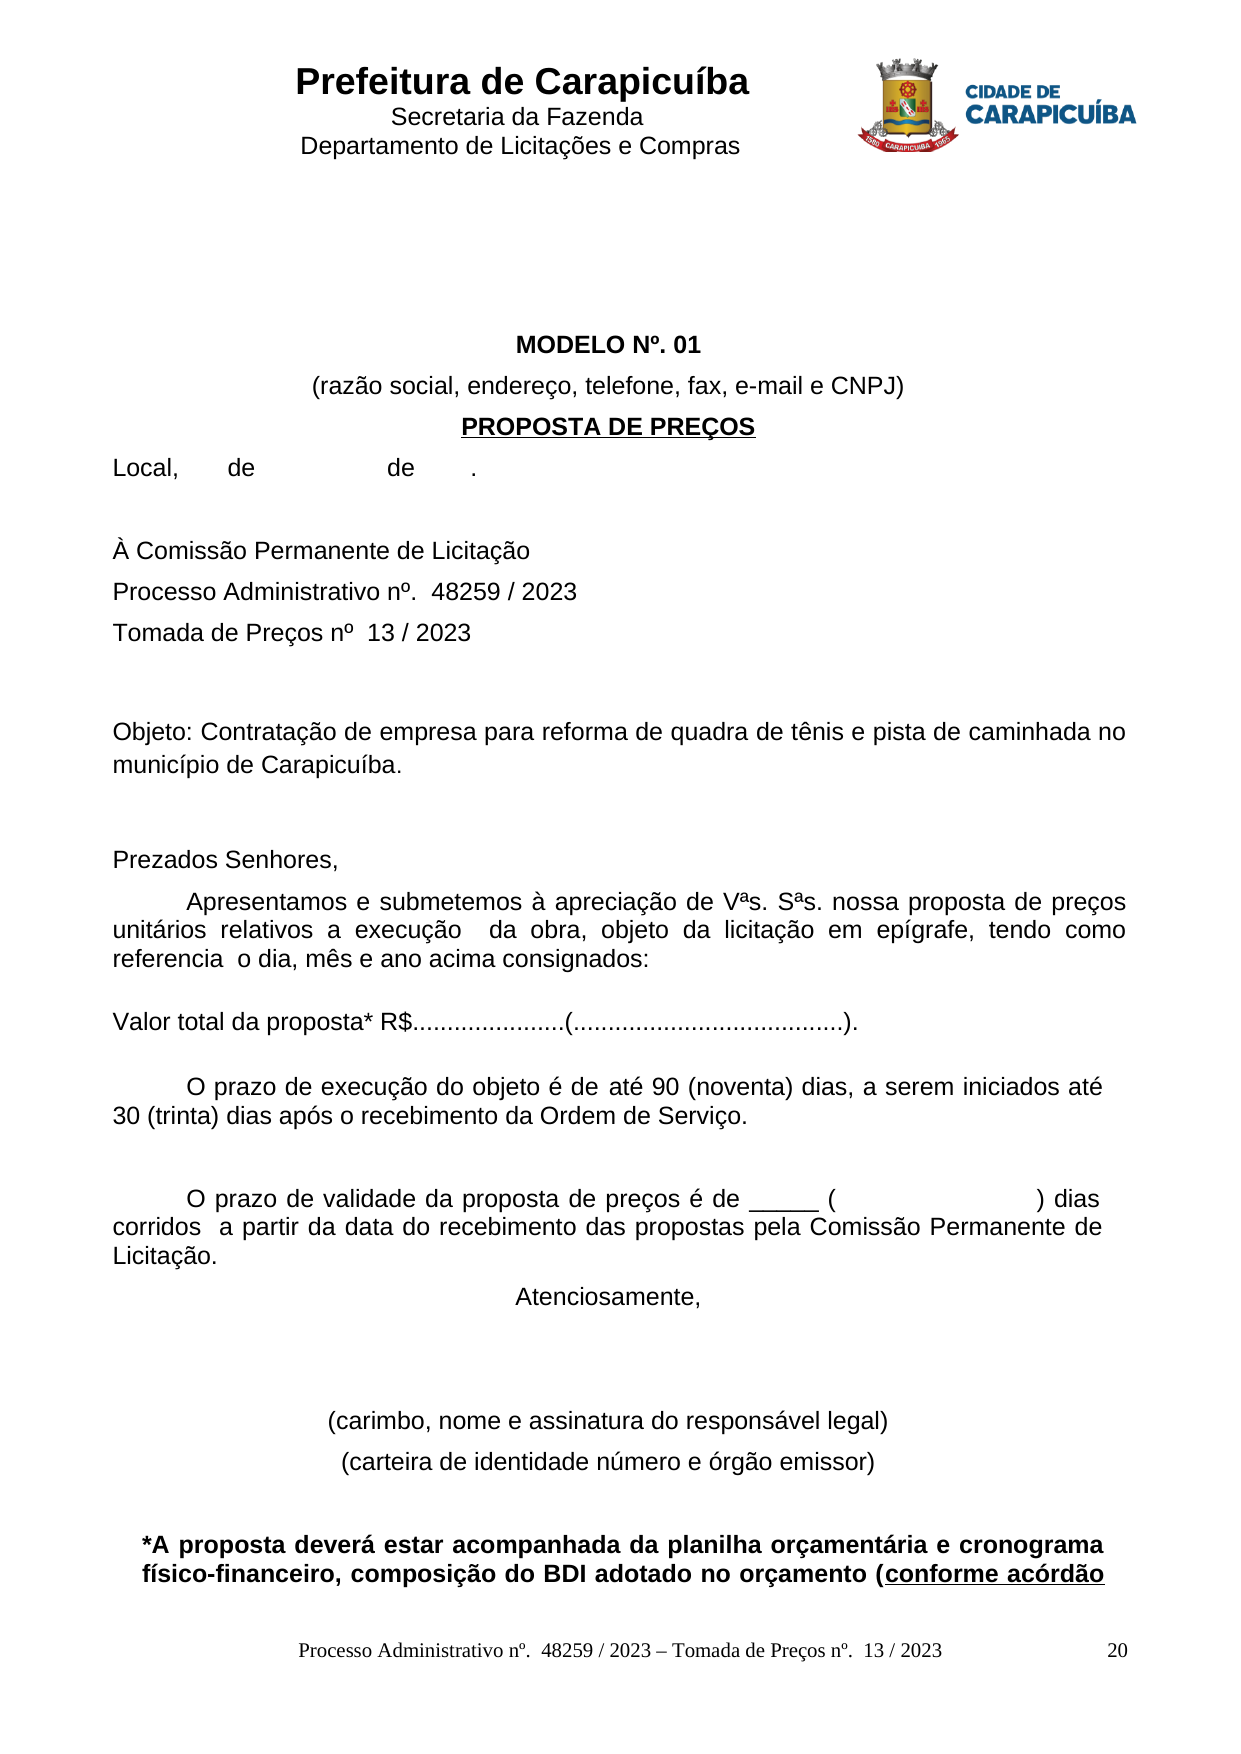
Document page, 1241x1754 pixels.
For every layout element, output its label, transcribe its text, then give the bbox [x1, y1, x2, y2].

text Atenciosamente, [112, 1282, 1104, 1311]
text Prezados Senhores, [112, 845, 1104, 874]
text Apresentamos e submetemos à apreciação de Vªs. Sªs. nossa proposta de preços unitários relativos a execução da obra, objeto da licitação em epígrafe, tendo como referencia o dia, mês e ano acima consignados: [112, 887, 1128, 973]
text MODELO Nº. 01 [112, 329, 1104, 358]
text Valor total da proposta* R$......................(.......................................). [112, 1007, 1104, 1036]
text Processo Administrativo nº. 48259 / 2023 [112, 577, 1104, 606]
text (razão social, endereço, telefone, fax, e-mail e CNPJ) [112, 371, 1104, 399]
picture [857, 57, 1139, 152]
text Objeto: Contratação de empresa para reforma de quadra de tênis e pista de caminhada no município de Carapicuíba. [112, 717, 1128, 779]
text Tomada de Preços nº 13 / 2023 [112, 618, 1104, 647]
text À Comissão Permanente de Licitação [112, 536, 1104, 564]
text O prazo de execução do objeto é de até 90 (noventa) dias, a serem iniciados até 30 (trinta) dias após o recebimento da Ordem de Serviço. [112, 1072, 1104, 1130]
text PROPOSTA DE PREÇOS [112, 412, 1104, 441]
text (carteira de identidade número e órgão emissor) [112, 1447, 1104, 1476]
text O prazo de validade da proposta de preços é de _____ ( ) dias corridos a partir da data do recebimento das propostas pela Comissão Permanente de Licitação. [112, 1183, 1104, 1270]
text (carimbo, nome e assinatura do responsável legal) [112, 1406, 1104, 1435]
text Local, de de . [112, 453, 1104, 482]
